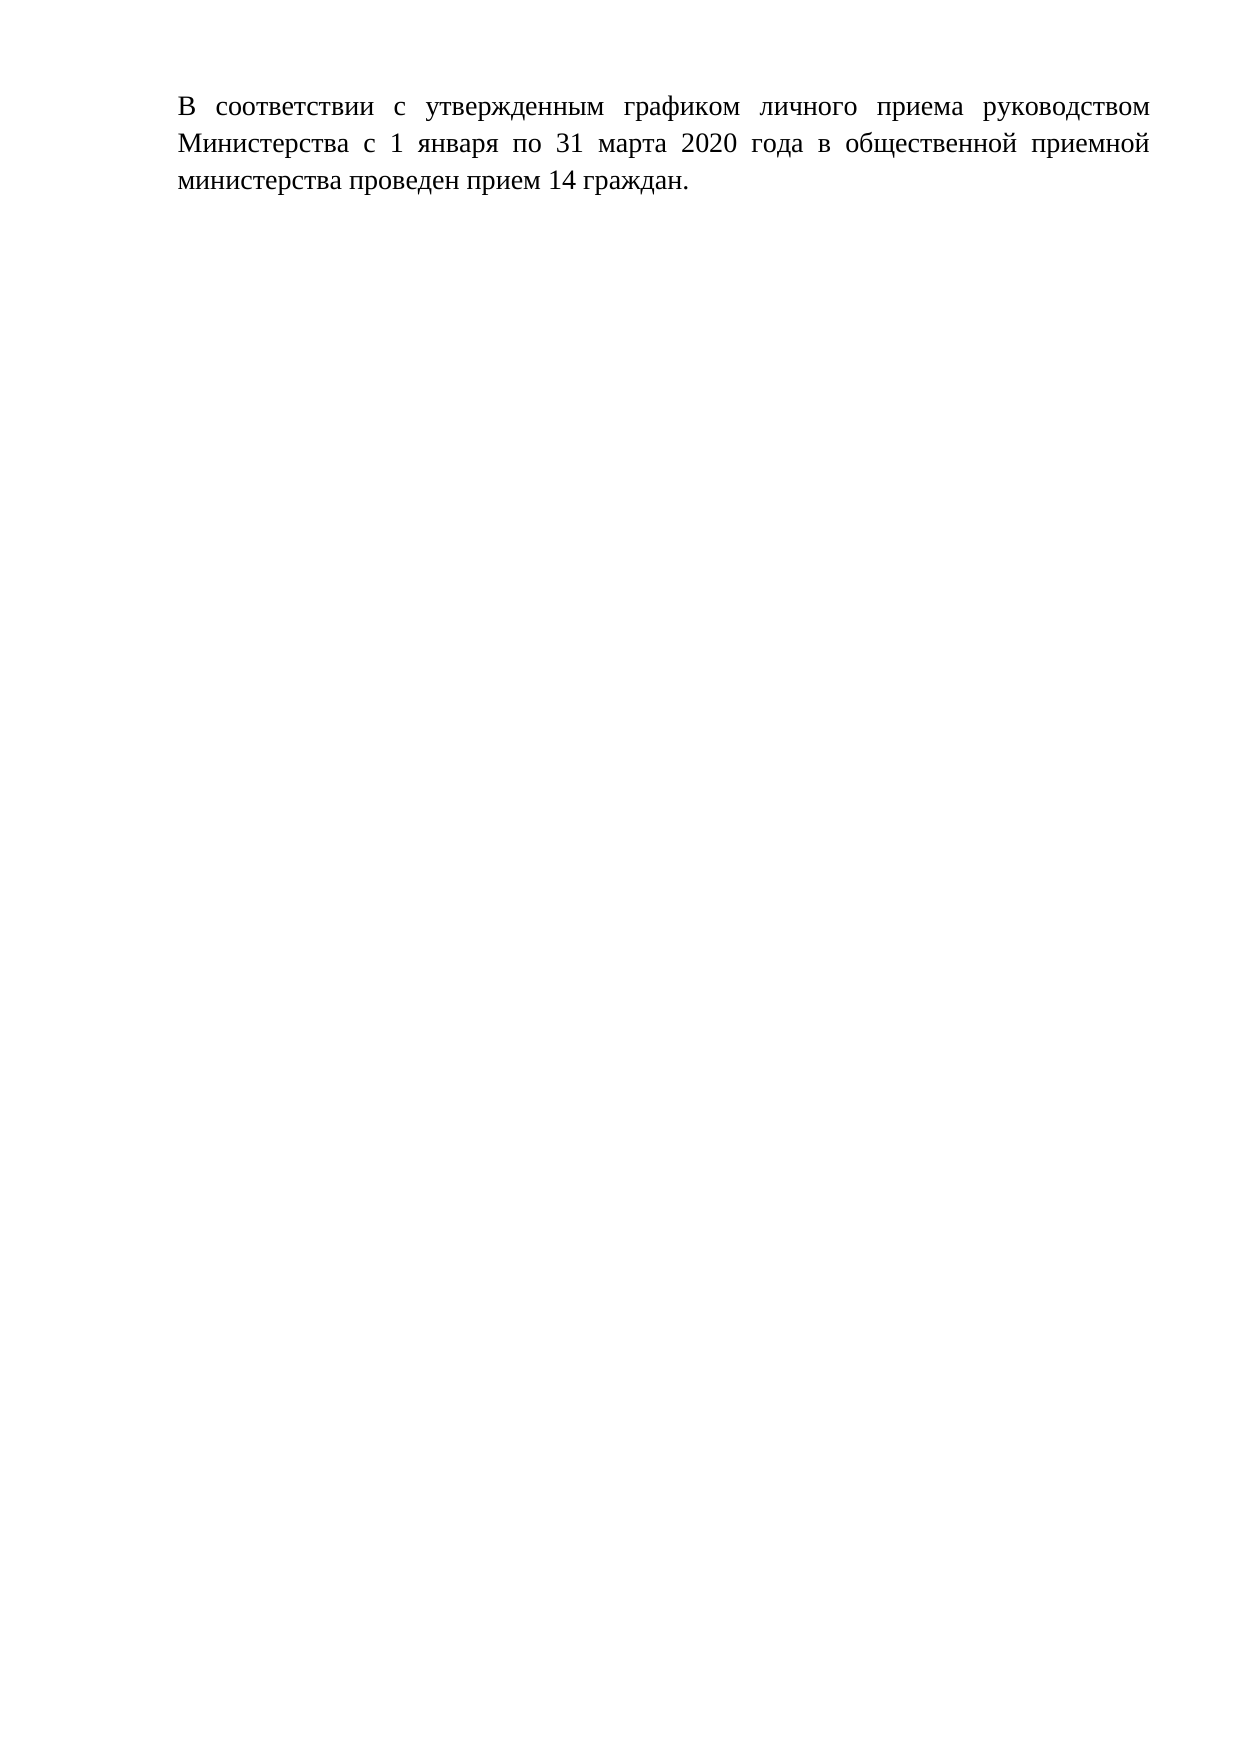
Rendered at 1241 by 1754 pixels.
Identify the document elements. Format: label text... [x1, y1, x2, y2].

text В соответствии с утвержденным графиком личного приема руководством Министерства с 1 января по 31 марта 2020 года в общественной приемной министерства проведен прием 14 граждан. [177, 89, 1152, 195]
